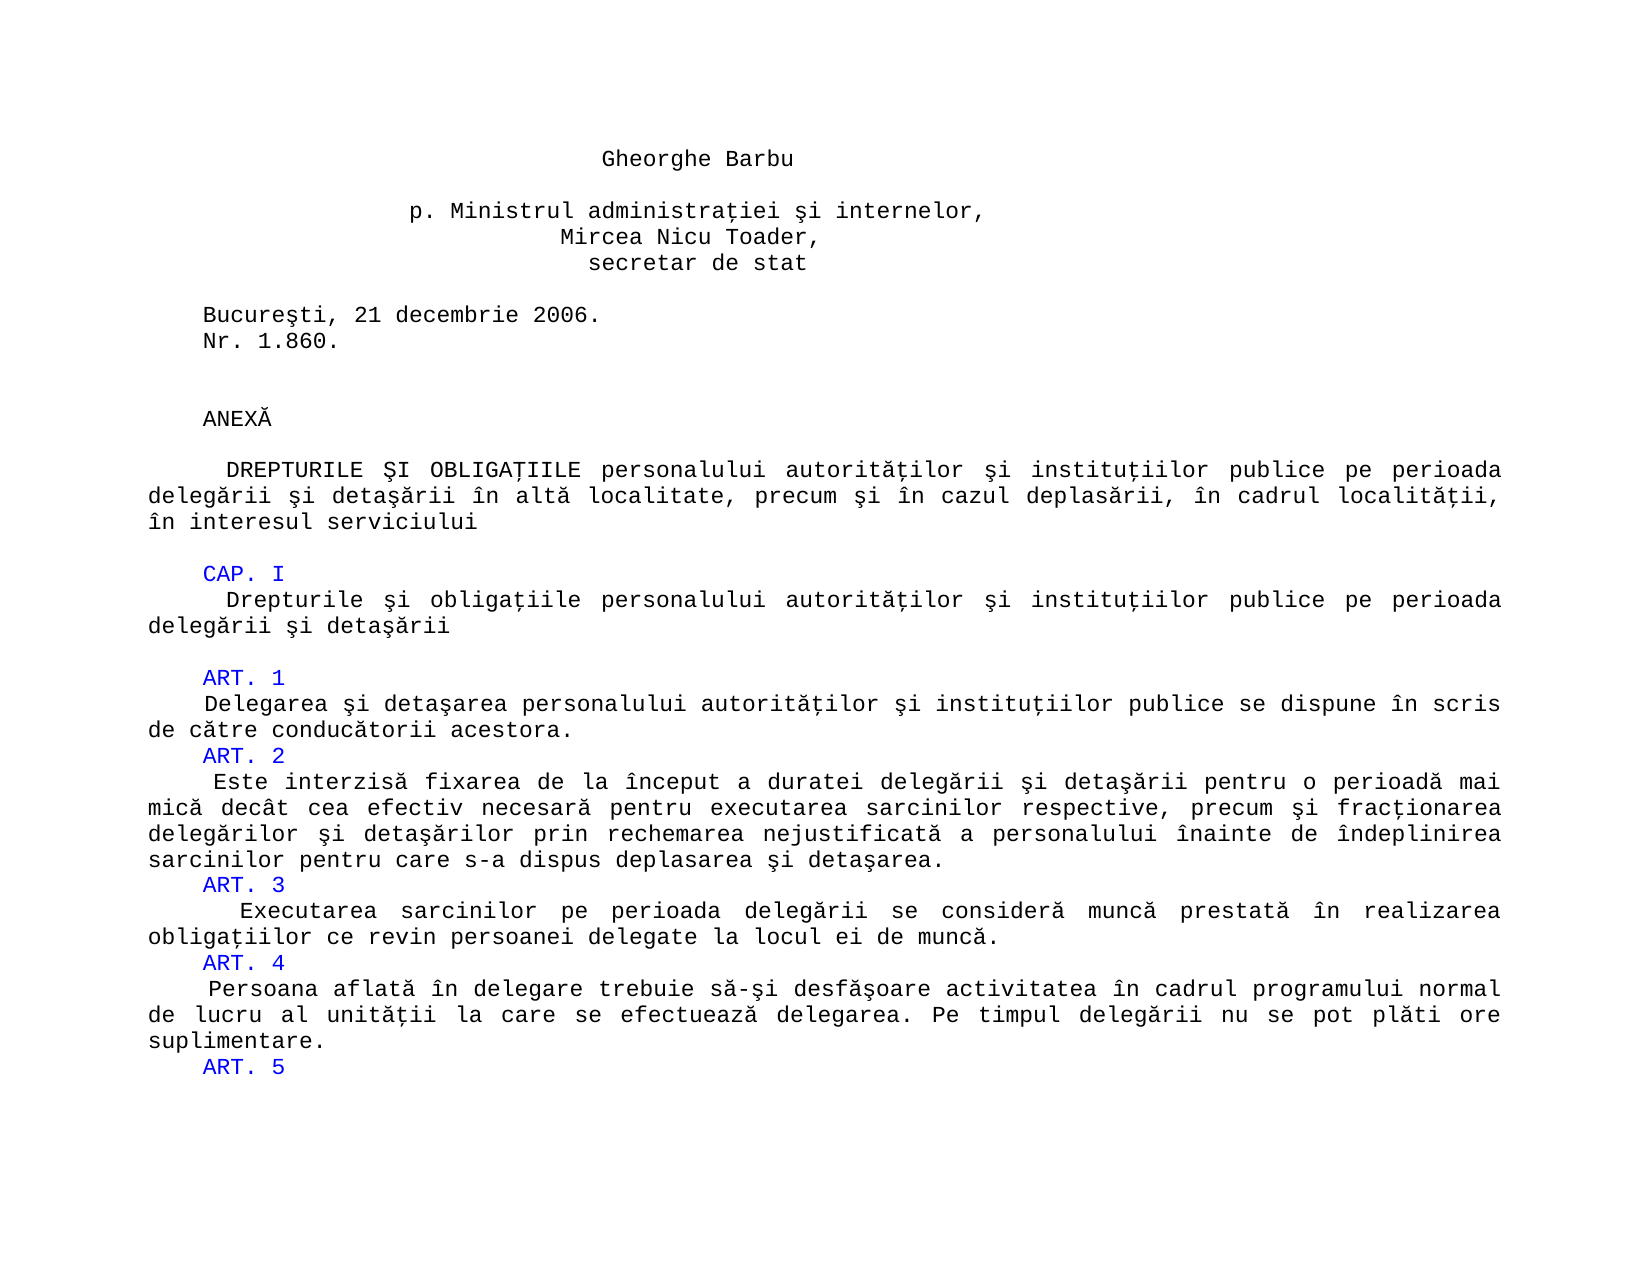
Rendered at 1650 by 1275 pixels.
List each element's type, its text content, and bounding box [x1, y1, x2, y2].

text p. Ministrul administraţiei şi internelor, [148, 199, 1502, 225]
text Executarea sarcinilor pe perioada delegării se consideră muncă prestată în realizarea obligaţiilor ce revin persoanei delegate la locul ei de muncă. [148, 900, 1502, 952]
text secretar de stat [148, 251, 1502, 277]
text Mircea Nicu Toader, [148, 225, 1502, 251]
text CAP. I [148, 563, 1502, 588]
text ART. 3 [148, 874, 1502, 900]
text ART. 4 [148, 952, 1502, 978]
text Nr. 1.860. [148, 329, 1502, 355]
text ANEXĂ [148, 407, 1502, 433]
text Bucureşti, 21 decembrie 2006. [148, 303, 1502, 329]
text DREPTURILE ŞI OBLIGAŢIILE personalului autorităţilor şi instituţiilor publice pe perioada delegării şi detaşării în altă localitate, precum şi în cazul deplasării, în cadrul localităţii, în interesul serviciului [148, 459, 1502, 537]
text ART. 1 [148, 666, 1502, 692]
text Gheorghe Barbu [148, 148, 1502, 173]
text ART. 2 [148, 744, 1502, 770]
text Persoana aflată în delegare trebuie să-şi desfăşoare activitatea în cadrul programului normal de lucru al unităţii la care se efectuează delegarea. Pe timpul delegării nu se pot plăti ore suplimentare. [148, 978, 1502, 1055]
text Delegarea şi detaşarea personalului autorităţilor şi instituţiilor publice se dispune în scris de către conducătorii acestora. [148, 692, 1502, 744]
text Drepturile şi obligaţiile personalului autorităţilor şi instituţiilor publice pe perioada delegării şi detaşării [148, 588, 1502, 640]
text ART. 5 [148, 1055, 1502, 1081]
text Este interzisă fixarea de la început a duratei delegării şi detaşării pentru o perioadă mai mică decât cea efectiv necesară pentru executarea sarcinilor respective, precum şi fracţionarea delegărilor şi detaşărilor prin rechemarea nejustificată a personalului înainte de îndeplinirea sarcinilor pentru care s-a dispus deplasarea şi detaşarea. [148, 770, 1502, 874]
